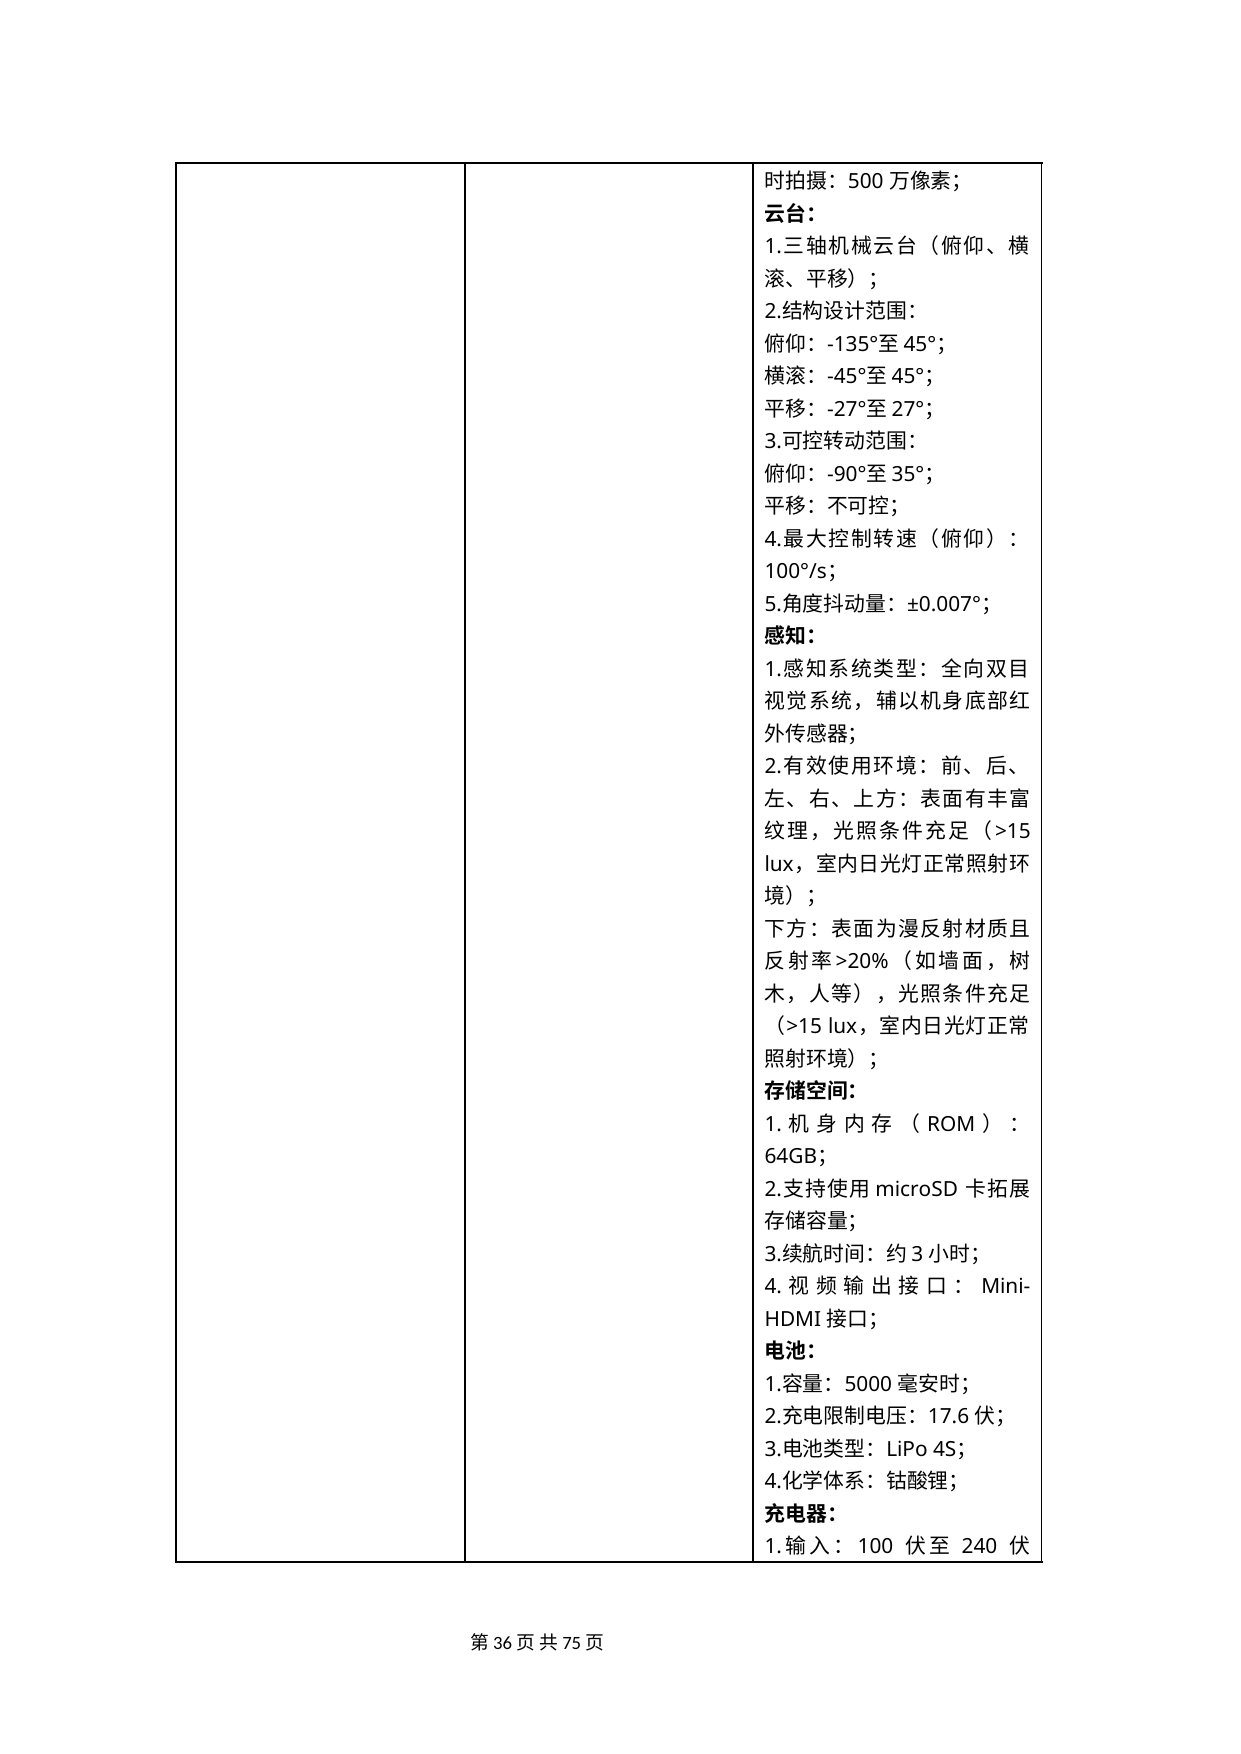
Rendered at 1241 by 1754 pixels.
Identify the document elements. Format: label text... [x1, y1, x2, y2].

table_cell 1 [177, 164, 464, 1561]
table_cell [466, 164, 752, 1561]
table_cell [754, 164, 1041, 1561]
